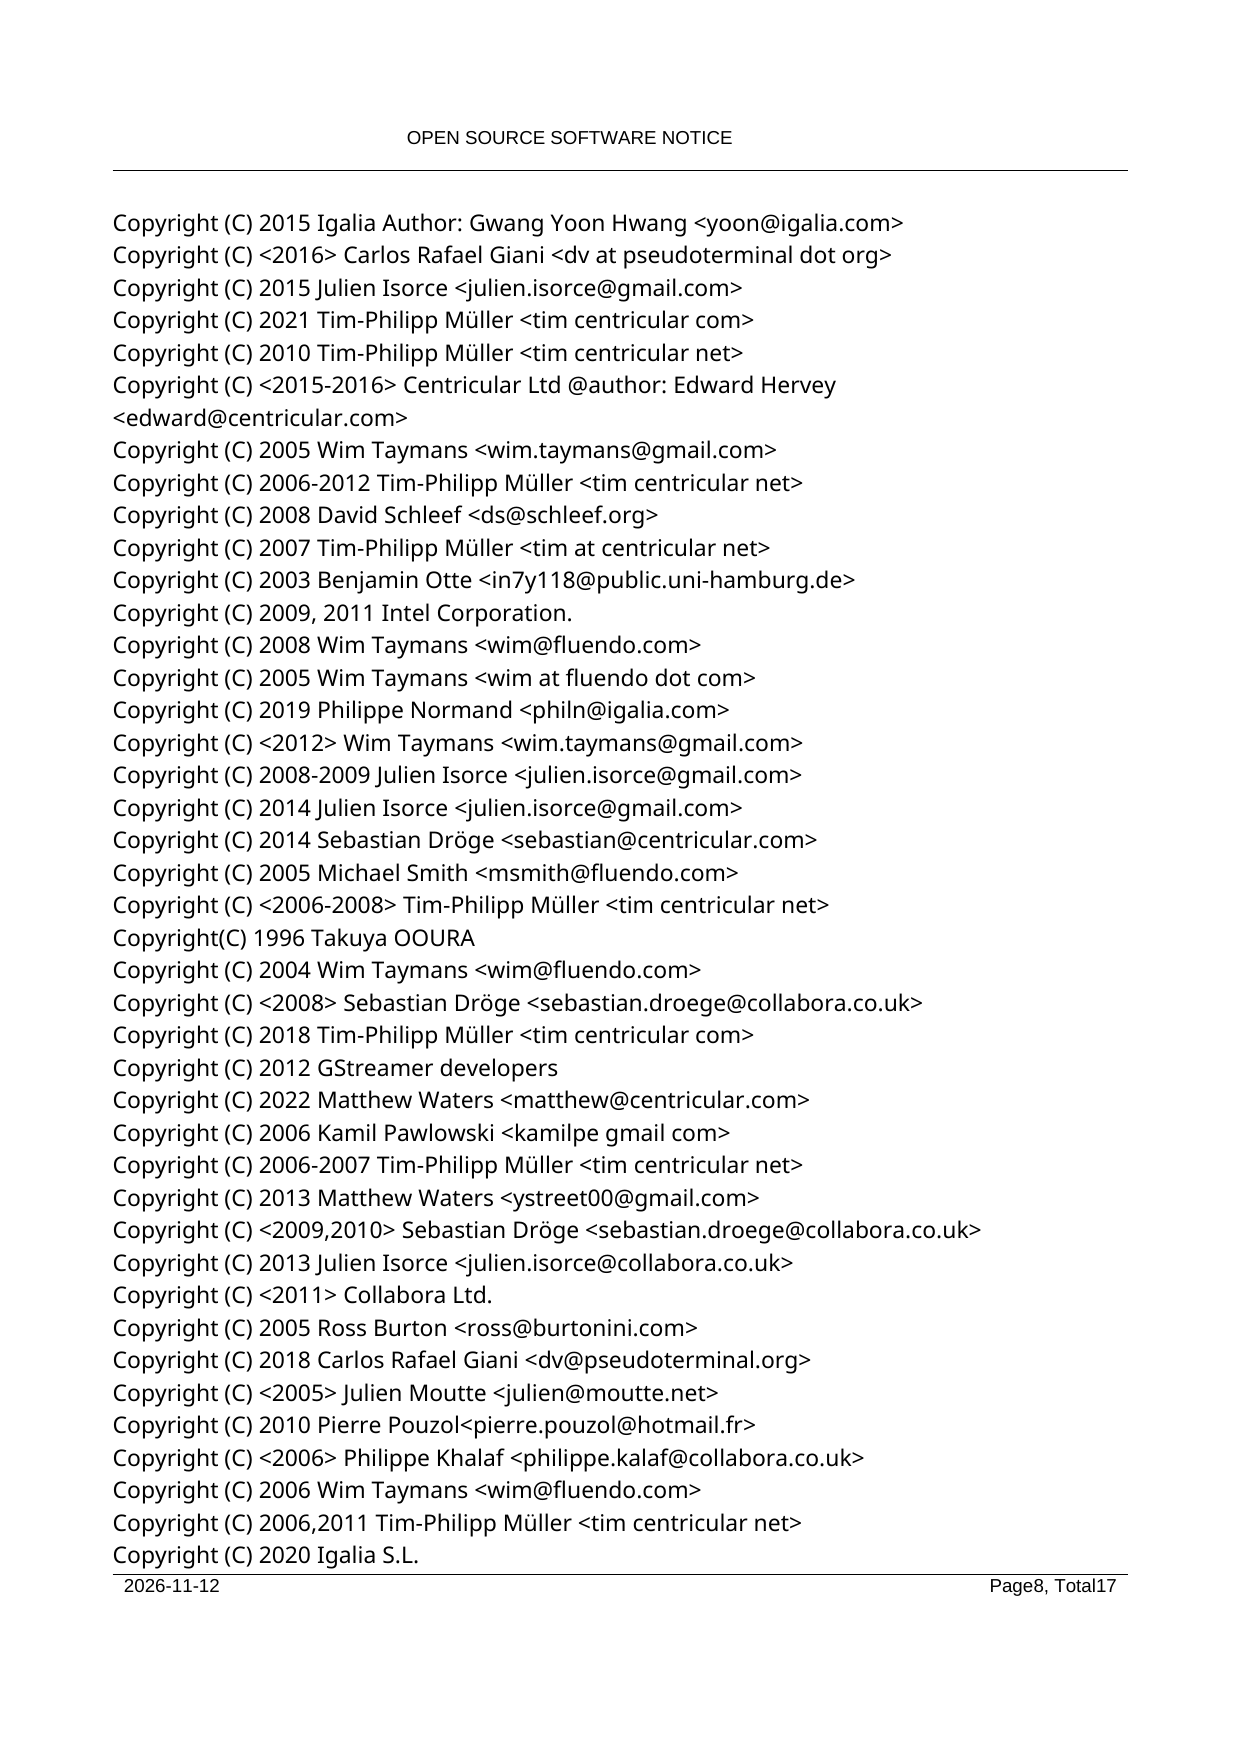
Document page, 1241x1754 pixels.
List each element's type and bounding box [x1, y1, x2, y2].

text [112, 206, 1128, 1571]
